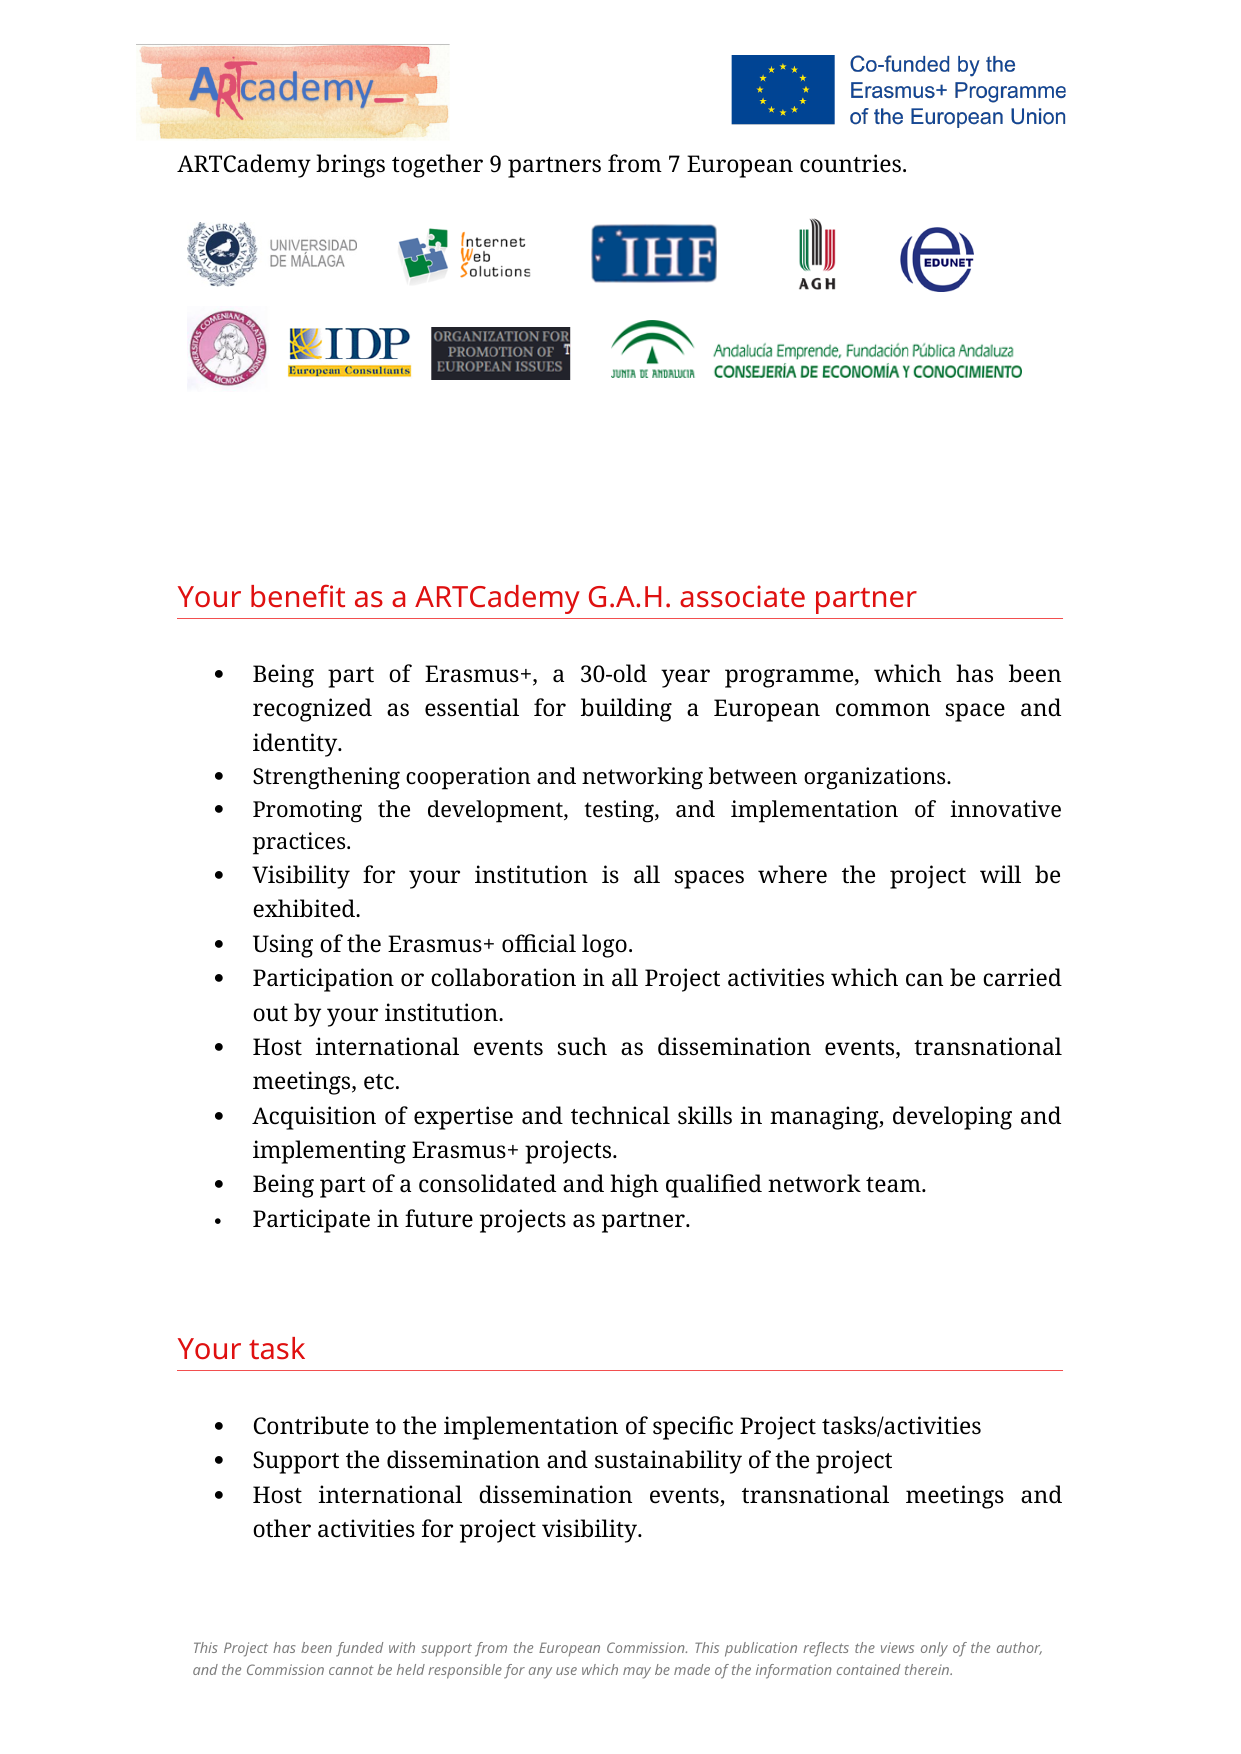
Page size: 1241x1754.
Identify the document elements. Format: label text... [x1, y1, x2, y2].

picture [136, 24, 450, 148]
list Being part of a consolidated and high qualified network team. [215, 1168, 1063, 1199]
subtitle Your benefit as a ARTCademy G.A.H. associate partner [177, 576, 1063, 618]
list Visibility for your institution is all spaces where the project will be exhibited. [215, 859, 1063, 924]
list Participate in future projects as partner. [215, 1203, 1063, 1234]
list Host international dissemination events, transnational meetings and other activities for project visibility. [215, 1479, 1063, 1544]
list Promoting the development, testing, and implementation of innovative practices. [215, 793, 1063, 856]
list Using of the Erasmus+ official logo. [215, 928, 1063, 959]
list Acquisition of expertise and technical skills in managing, developing and implementing Erasmus+ projects. [215, 1099, 1063, 1165]
list Participation or collaboration in all Project activities which can be carried out by your institution. [215, 962, 1063, 1028]
text ARTCademy brings together 9 partners from 7 European countries. [177, 148, 1063, 179]
subtitle Your task [177, 1328, 1063, 1370]
picture [731, 55, 1066, 128]
list Host international events such as dissemination events, transnational meetings, etc. [215, 1031, 1063, 1096]
list Contribute to the implementation of specific Project tasks/activities [215, 1410, 1063, 1441]
list Strengthening cooperation and networking between organizations. [215, 761, 1063, 791]
list Being part of Erasmus+, a 30-old year programme, which has been recognized as essential for building a European common space and identity. [215, 658, 1063, 758]
list Support the dissemination and sustainability of the project [215, 1444, 1063, 1476]
